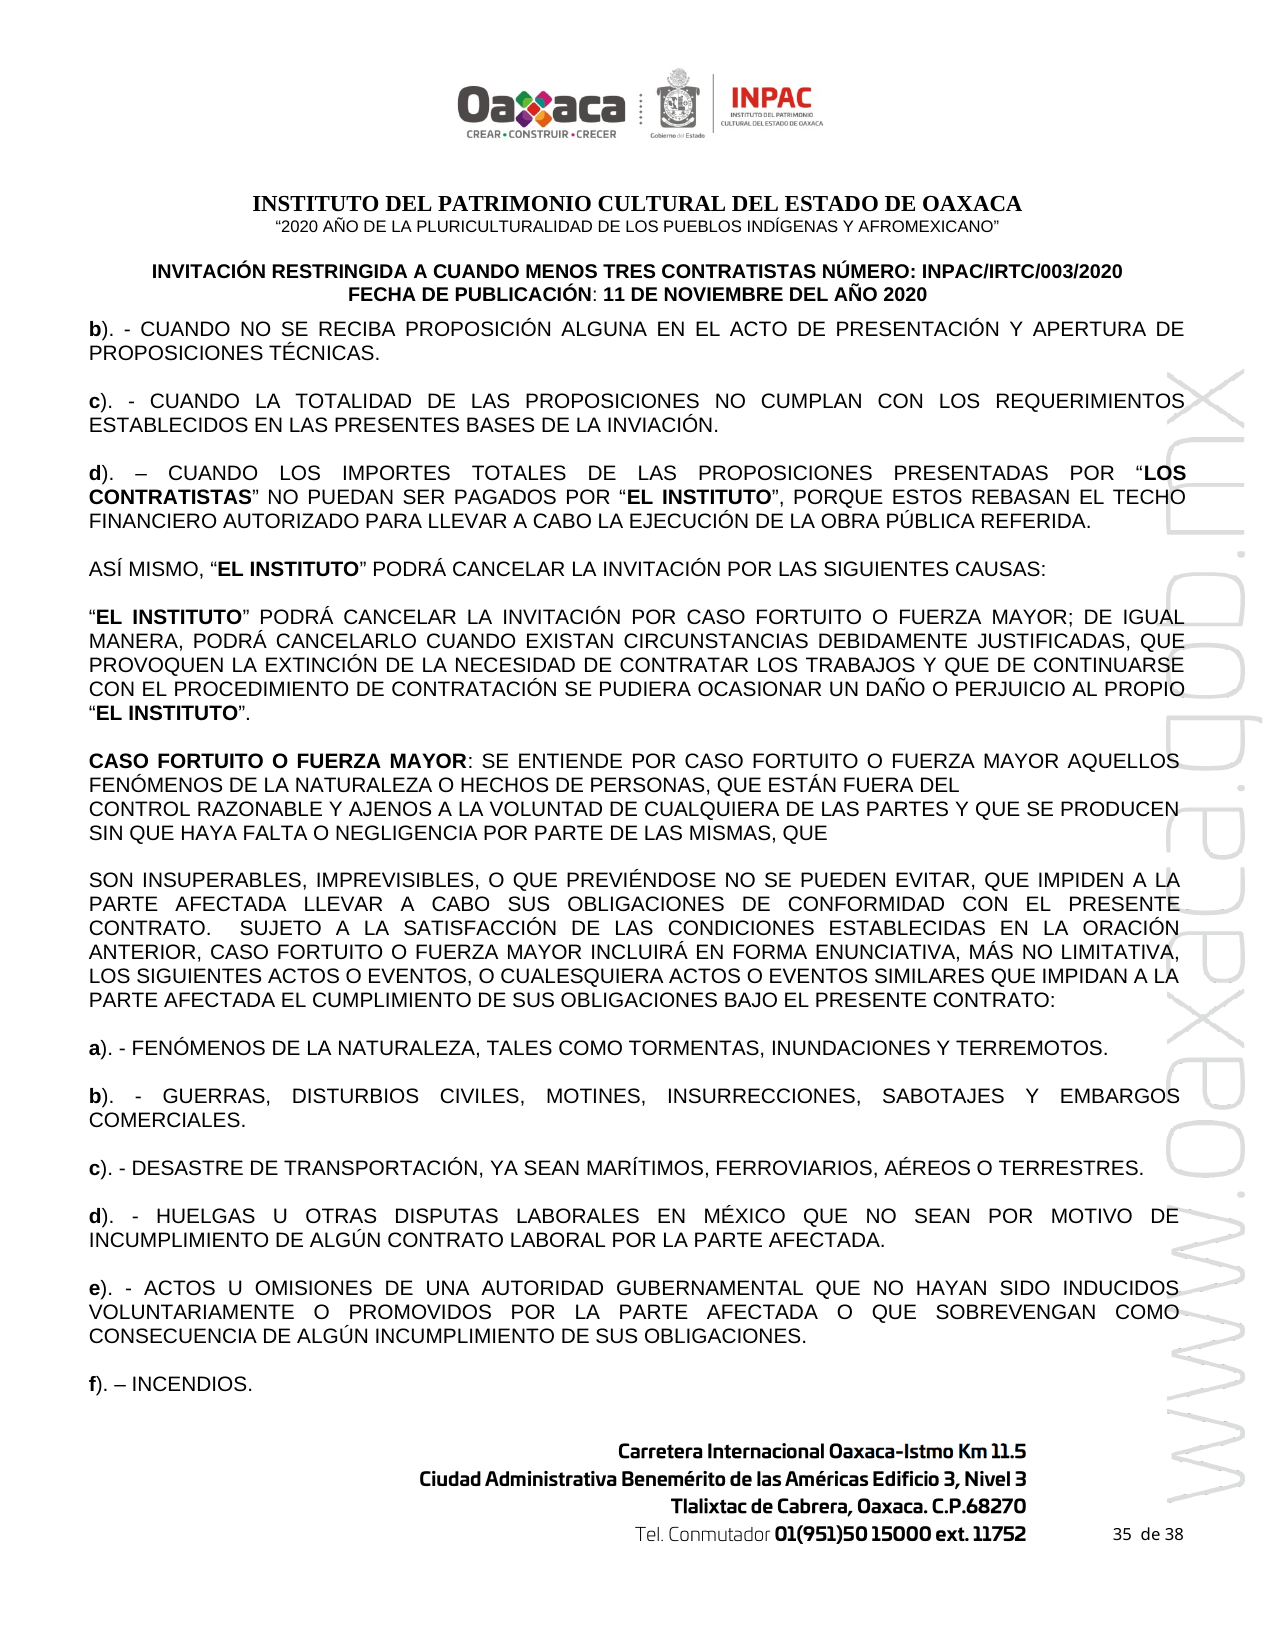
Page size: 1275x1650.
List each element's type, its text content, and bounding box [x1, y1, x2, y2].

picture [1156, 324, 1263, 1527]
text CASO FORTUITO O FUERZA MAYOR: SE ENTIENDE POR CASO FORTUITO O FUERZA MAYOR AQUELLOS FENÓMENOS DE LA NATURALEZA O HECHOS DE PERSONAS, QUE ESTÁN FUERA DEL [89, 748, 1181, 796]
text f). – INCENDIOS. [89, 1371, 1181, 1395]
text a). - FENÓMENOS DE LA NATURALEZA, TALES COMO TORMENTAS, INUNDACIONES Y TERREMOTOS. [89, 1036, 1181, 1060]
text b). - CUANDO NO SE RECIBA PROPOSICIÓN ALGUNA EN EL ACTO DE PRESENTACIÓN Y APERTURA DE PROPOSICIONES TÉCNICAS. [89, 317, 1186, 365]
text c). - CUANDO LA TOTALIDAD DE LAS PROPOSICIONES NO CUMPLAN CON LOS REQUERIMIENTOS ESTABLECIDOS EN LAS PRESENTES BASES DE LA INVIACIÓN. [89, 389, 1186, 437]
picture [405, 1430, 1060, 1554]
picture [443, 63, 845, 147]
text b). - GUERRAS, DISTURBIOS CIVILES, MOTINES, INSURRECCIONES, SABOTAJES Y EMBARGOS COMERCIALES. [89, 1084, 1181, 1132]
text CONTROL RAZONABLE Y AJENOS A LA VOLUNTAD DE CUALQUIERA DE LAS PARTES Y QUE SE PRODUCEN SIN QUE HAYA FALTA O NEGLIGENCIA POR PARTE DE LAS MISMAS, QUE [89, 796, 1181, 844]
text e). - ACTOS U OMISIONES DE UNA AUTORIDAD GUBERNAMENTAL QUE NO HAYAN SIDO INDUCIDOS VOLUNTARIAMENTE O PROMOVIDOS POR LA PARTE AFECTADA O QUE SOBREVENGAN COMO CONSECUENCIA DE ALGÚN INCUMPLIMIENTO DE SUS OBLIGACIONES. [89, 1276, 1181, 1347]
text d). - HUELGAS U OTRAS DISPUTAS LABORALES EN MÉXICO QUE NO SEAN POR MOTIVO DE INCUMPLIMIENTO DE ALGÚN CONTRATO LABORAL POR LA PARTE AFECTADA. [89, 1204, 1181, 1252]
text SON INSUPERABLES, IMPREVISIBLES, O QUE PREVIÉNDOSE NO SE PUEDEN EVITAR, QUE IMPIDEN A LA PARTE AFECTADA LLEVAR A CABO SUS OBLIGACIONES DE CONFORMIDAD CON EL PRESENTE CONTRATO. SUJETO A LA SATISFACCIÓN DE LAS CONDICIONES ESTABLECIDAS EN LA ORACIÓN ANTERIOR, CASO FORTUITO O FUERZA MAYOR INCLUIRÁ EN FORMA ENUNCIATIVA, MÁS NO LIMITATIVA, LOS SIGUIENTES ACTOS O EVENTOS, O CUALESQUIERA ACTOS O EVENTOS SIMILARES QUE IMPIDAN A LA PARTE AFECTADA EL CUMPLIMIENTO DE SUS OBLIGACIONES BAJO EL PRESENTE CONTRATO: [89, 868, 1181, 1012]
text d). – CUANDO LOS IMPORTES TOTALES DE LAS PROPOSICIONES PRESENTADAS POR “LOS CONTRATISTAS” NO PUEDAN SER PAGADOS POR “EL INSTITUTO”, PORQUE ESTOS REBASAN EL TECHO FINANCIERO AUTORIZADO PARA LLEVAR A CABO LA EJECUCIÓN DE LA OBRA PÚBLICA REFERIDA. [89, 461, 1186, 533]
text “EL INSTITUTO” PODRÁ CANCELAR LA INVITACIÓN POR CASO FORTUITO O FUERZA MAYOR; DE IGUAL MANERA, PODRÁ CANCELARLO CUANDO EXISTAN CIRCUNSTANCIAS DEBIDAMENTE JUSTIFICADAS, QUE PROVOQUEN LA EXTINCIÓN DE LA NECESIDAD DE CONTRATAR LOS TRABAJOS Y QUE DE CONTINUARSE CON EL PROCEDIMIENTO DE CONTRATACIÓN SE PUDIERA OCASIONAR UN DAÑO O PERJUICIO AL PROPIO “EL INSTITUTO”. [89, 605, 1186, 724]
text ASÍ MISMO, “EL INSTITUTO” PODRÁ CANCELAR LA INVITACIÓN POR LAS SIGUIENTES CAUSAS: [89, 557, 1186, 581]
text c). - DESASTRE DE TRANSPORTACIÓN, YA SEAN MARÍTIMOS, FERROVIARIOS, AÉREOS O TERRESTRES. [89, 1156, 1181, 1180]
